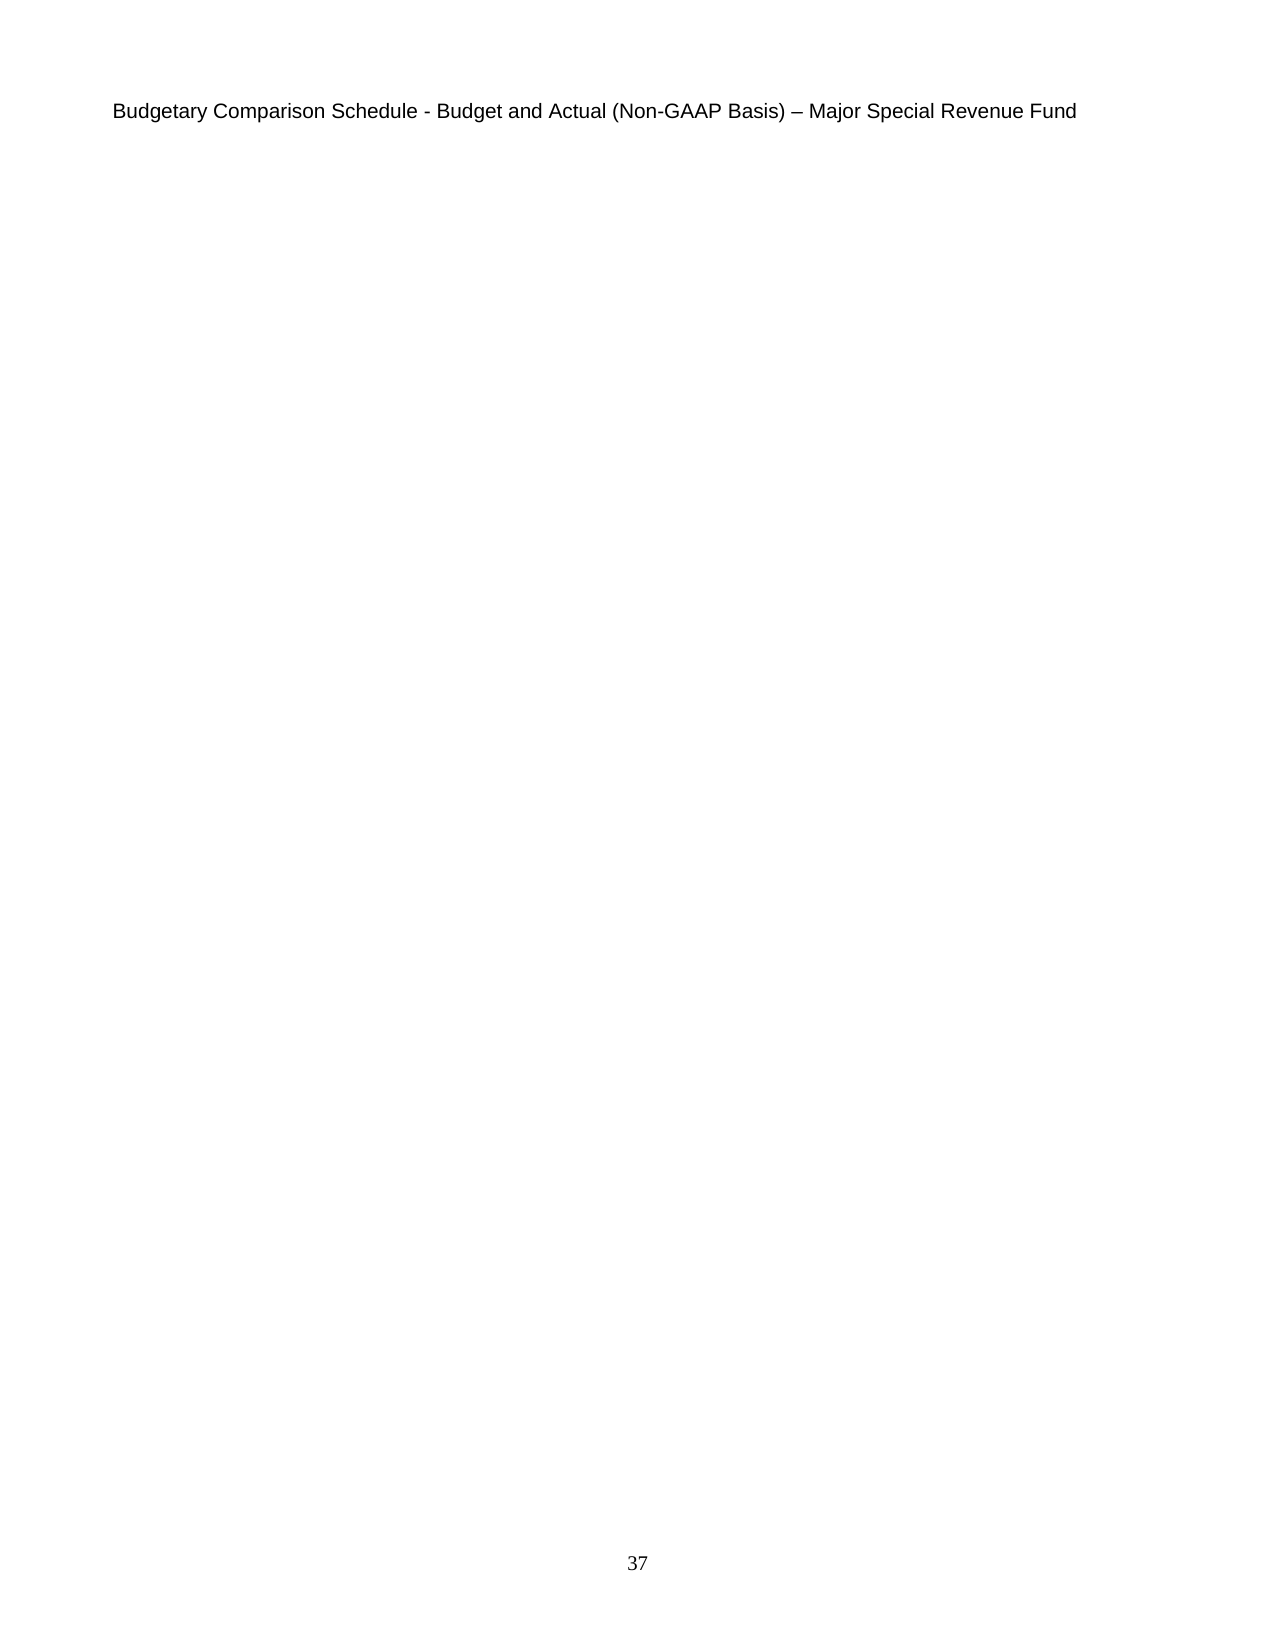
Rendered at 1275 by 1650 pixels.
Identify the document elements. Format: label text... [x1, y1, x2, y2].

subtitle Budgetary Comparison Schedule - Budget and Actual (Non-GAAP Basis) – Major Special Revenue Fund [112, 99, 1162, 123]
